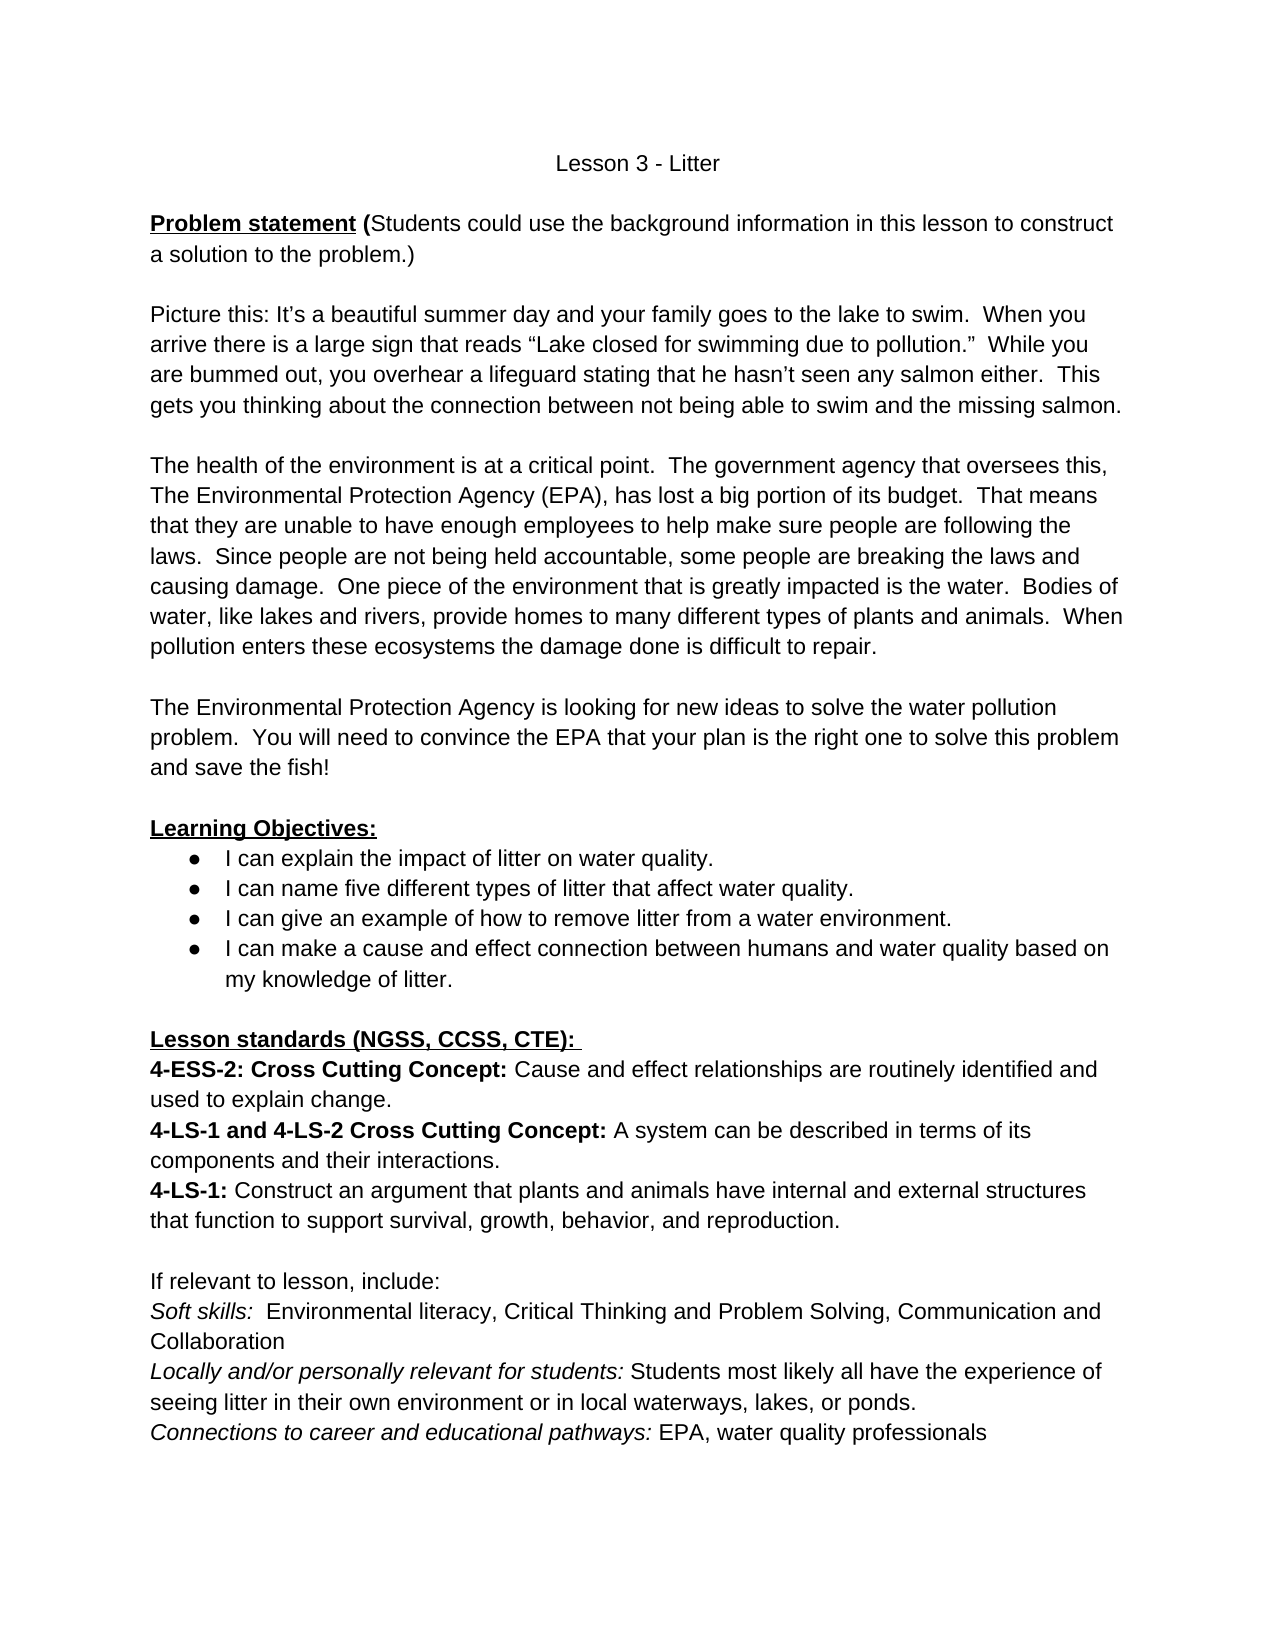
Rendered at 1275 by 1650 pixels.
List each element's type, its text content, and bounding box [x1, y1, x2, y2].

list I can make a cause and effect connection between humans and water quality based on my knowledge of litter. [187, 935, 1125, 992]
text Connections to career and educational pathways: EPA, water quality professionals [150, 1419, 1125, 1445]
text Picture this: It’s a beautiful summer day and your family goes to the lake to swim. When you arrive there is a large sign that reads “Lake closed for swimming due to pollution.” While you are bummed out, you overhear a lifeguard stating that he hasn’t seen any salmon either. This gets you thinking about the connection between not being able to swim and the missing salmon. [150, 301, 1125, 418]
list I can explain the impact of litter on water quality. [187, 845, 1125, 871]
text Learning Objectives: [150, 814, 1125, 841]
text Lesson standards (NGSS, CCSS, CTE): [150, 1026, 1125, 1052]
text Lesson 3 - Litter [150, 150, 1125, 176]
text 4-LS-1 and 4-LS-2 Cross Cutting Concept: A system can be described in terms of its components and their interactions. [150, 1117, 1125, 1173]
text Problem statement (Students could use the background information in this lesson to construct a solution to the problem.) [150, 210, 1125, 267]
text 4-LS-1: Construct an argument that plants and animals have internal and external structures that function to support survival, growth, behavior, and reproduction. [150, 1177, 1125, 1234]
list I can give an example of how to remove litter from a water environment. [187, 905, 1125, 932]
text The Environmental Protection Agency is looking for new ideas to solve the water pollution problem. You will need to convince the EPA that your plan is the right one to solve this problem and save the fish! [150, 694, 1125, 781]
text If relevant to lesson, include: [150, 1268, 1125, 1294]
text Soft skills: Environmental literacy, Critical Thinking and Problem Solving, Communication and Collaboration [150, 1298, 1125, 1354]
text 4-ESS-2: Cross Cutting Concept: Cause and effect relationships are routinely identified and used to explain change. [150, 1056, 1125, 1113]
text Locally and/or personally relevant for students: Students most likely all have the experience of seeing litter in their own environment or in local waterways, lakes, or ponds. [150, 1358, 1125, 1415]
list I can name five different types of litter that affect water quality. [187, 875, 1125, 901]
text The health of the environment is at a critical point. The government agency that oversees this, The Environmental Protection Agency (EPA), has lost a big portion of its budget. That means that they are unable to have enough employees to help make sure people are following the laws. Since people are not being held accountable, some people are breaking the laws and causing damage. One piece of the environment that is greatly impacted is the water. Bodies of water, like lakes and rivers, provide homes to many different types of plants and animals. When pollution enters these ecosystems the damage done is difficult to repair. [150, 452, 1125, 660]
